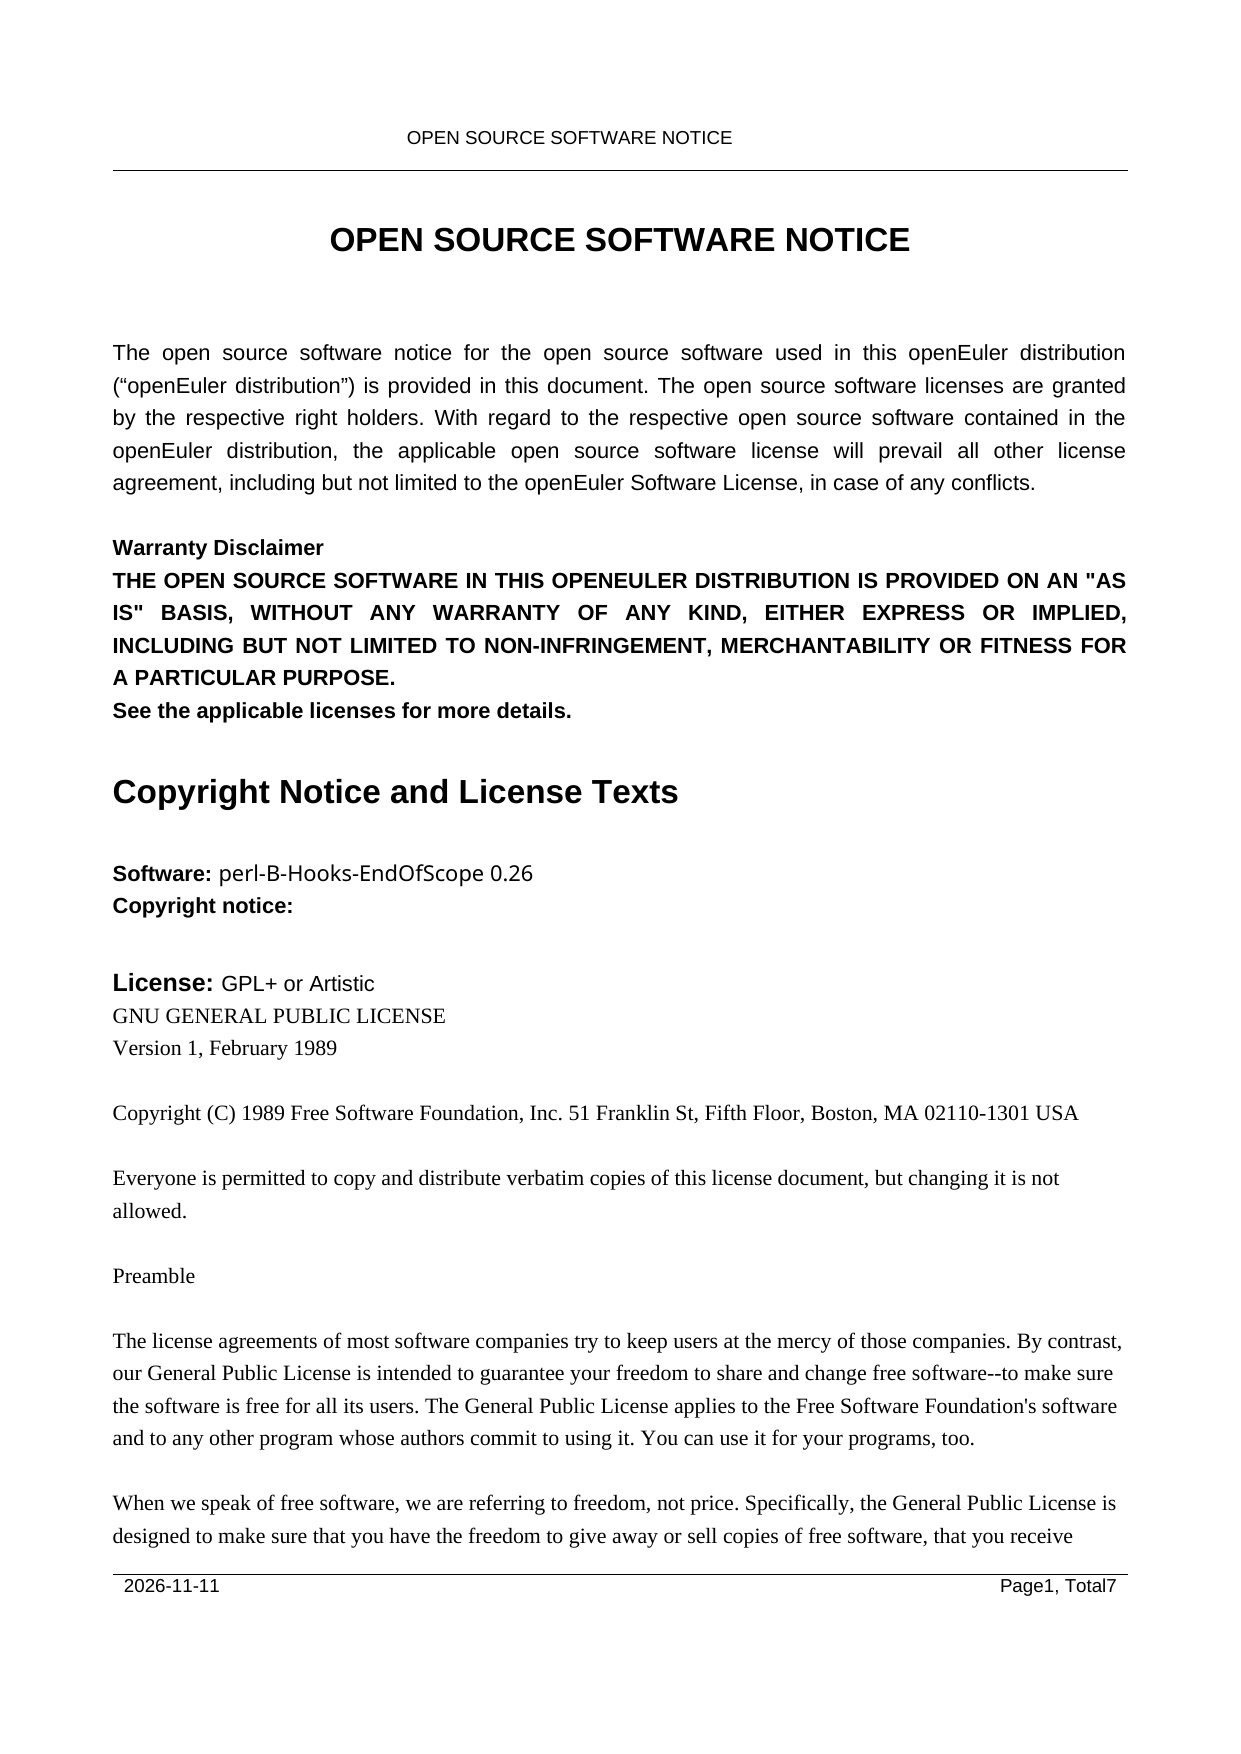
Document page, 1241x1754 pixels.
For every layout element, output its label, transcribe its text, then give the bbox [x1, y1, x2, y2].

text Warranty Disclaimer [112, 531, 1128, 564]
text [112, 999, 1128, 1551]
title Software: perl-B-Hooks-EndOfScope 0.26 [112, 856, 1128, 889]
text License: GPL+ or Artistic [112, 966, 1128, 999]
text The open source software notice for the open source software used in this openEuler distribution (“openEuler distribution”) is provided in this document. The open source software licenses are granted by the respective right holders. With regard to the respective open source software contained in the openEuler distribution, the applicable open source software license will prevail all other license agreement, including but not limited to the openEuler Software License, in case of any conflicts. [112, 336, 1128, 499]
text OPEN SOURCE SOFTWARE NOTICE [112, 206, 1128, 271]
text Copyright Notice and License Texts [112, 759, 1128, 824]
text THE OPEN SOURCE SOFTWARE IN THIS OPENEULER DISTRIBUTION IS PROVIDED ON AN "AS IS" BASIS, WITHOUT ANY WARRANTY OF ANY KIND, EITHER EXPRESS OR IMPLIED, INCLUDING BUT NOT LIMITED TO NON-INFRINGEMENT, MERCHANTABILITY OR FITNESS FOR A PARTICULAR PURPOSE. See the applicable licenses for more details. [112, 564, 1128, 726]
text Copyright notice: [112, 889, 1128, 921]
